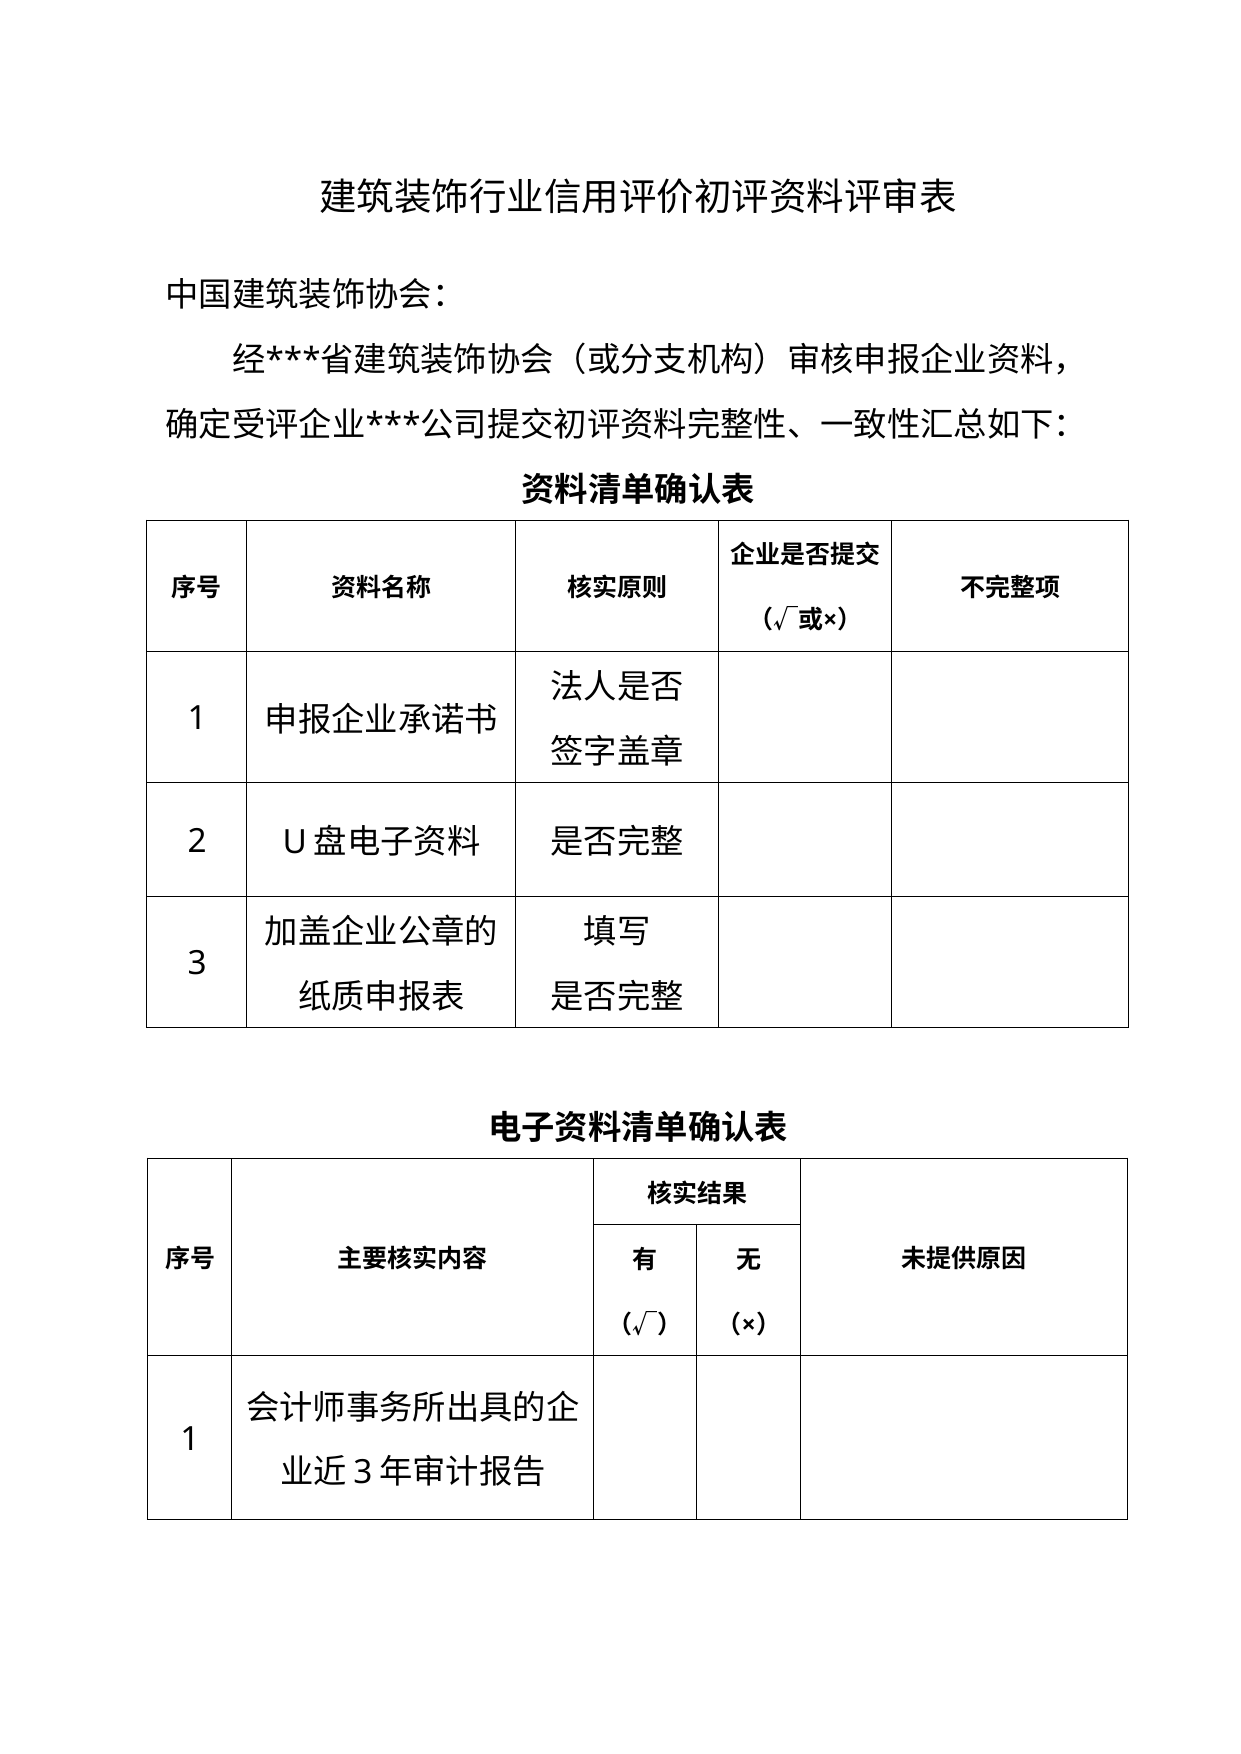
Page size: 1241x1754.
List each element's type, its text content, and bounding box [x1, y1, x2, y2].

table_cell [892, 783, 1128, 896]
table_cell [892, 652, 1128, 782]
table_header 核实原则 [516, 521, 718, 651]
table_cell [697, 1356, 800, 1518]
table_cell 2 [147, 783, 246, 896]
table_header 核实结果 [594, 1159, 800, 1224]
table_cell [719, 783, 891, 896]
table_header 不完整项 [892, 521, 1128, 651]
table_header 主要核实内容 [232, 1159, 593, 1355]
table_cell [801, 1356, 1127, 1518]
table_cell 会计师事务所出具的企业近3年审计报告 [232, 1356, 593, 1518]
text 电子资料清单确认表 [165, 1093, 1110, 1158]
table_cell 是否完整 [516, 783, 718, 896]
text 建筑装饰行业信用评价初评资料评审表 [165, 162, 1110, 227]
table_cell 无（×） [697, 1225, 800, 1355]
text 资料清单确认表 [165, 454, 1110, 519]
text 经***省建筑装饰协会（或分支机构）审核申报企业资料，确定受评企业***公司提交初评资料完整性、一致性汇总如下： [165, 324, 1110, 454]
table_cell 法人是否 签字盖章 [516, 652, 718, 782]
table_cell 1 [148, 1356, 231, 1518]
table_cell [892, 897, 1128, 1027]
table_cell U盘电子资料 [247, 783, 515, 896]
text 中国建筑装饰协会： [165, 259, 1110, 324]
table_cell [719, 897, 891, 1027]
table_header 序号 [148, 1159, 231, 1355]
table_header 企业是否提交（√或×） [719, 521, 891, 651]
table_cell [719, 652, 891, 782]
table_header 未提供原因 [801, 1159, 1127, 1355]
table_cell 1 [147, 652, 246, 782]
table_cell 有（√） [594, 1225, 696, 1355]
table_header 资料名称 [247, 521, 515, 651]
table_cell [594, 1356, 696, 1518]
table_cell 申报企业承诺书 [247, 652, 515, 782]
table_cell 加盖企业公章的纸质申报表 [247, 897, 515, 1027]
table_header 序号 [147, 521, 246, 651]
table_cell 填写 是否完整 [516, 897, 718, 1027]
table_cell 3 [147, 897, 246, 1027]
